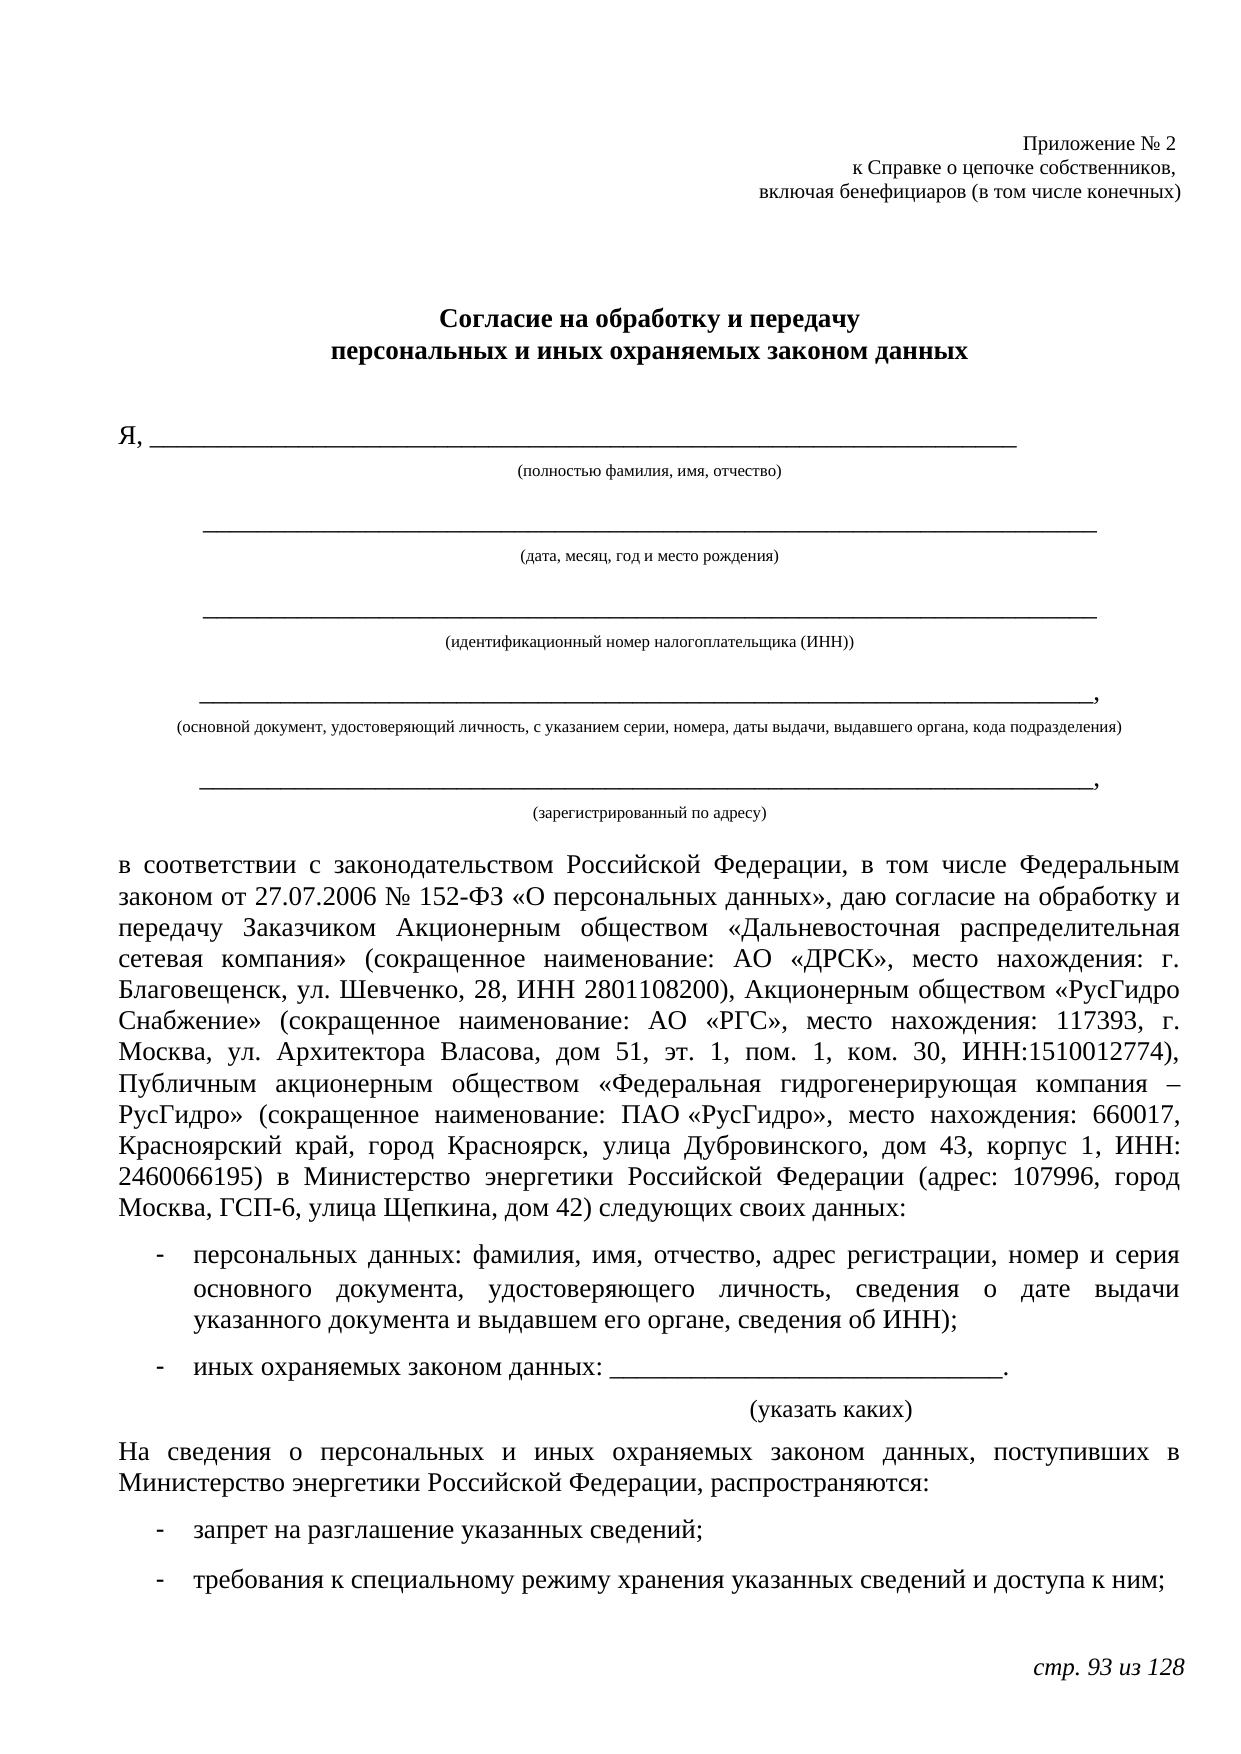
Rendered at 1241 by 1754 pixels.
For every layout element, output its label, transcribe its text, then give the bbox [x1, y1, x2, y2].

text __________________________________________________________________ [118, 504, 1181, 536]
text Приложение № 2 к Справке о цепочке собственников, включая бенефициаров (в том числе конечных) [118, 131, 1181, 203]
text __________________________________________________________________, [118, 676, 1181, 707]
text в соответствии с законодательством Российской Федерации, в том числе Федеральным законом от 27.07.2006 № 152-ФЗ «О персональных данных», даю согласие на обработку и передачу Заказчиком Акционерным обществом «Дальневосточная распределительная сетевая компания» (сокращенное наименование: АО «ДРСК», место нахождения: г. Благовещенск, ул. Шевченко, 28, ИНН 2801108200), Акционерным обществом «РусГидро Снабжение» (сокращенное наименование: АО «РГС», место нахождения: 117393, г. Москва, ул. Архитектора Власова, дом 51, эт. 1, пом. 1, ком. 30, ИНН:1510012774), Публичным акционерным обществом «Федеральная гидрогенерирующая компания – РусГидро» (сокращенное наименование: ПАО «РусГидро», место нахождения: 660017, Красноярский край, город Красноярск, улица Дубровинского, дом 43, корпус 1, ИНН: 2460066195) в Министерство энергетики Российской Федерации (адрес: 107996, город Москва, ГСП-6, улица Щепкина, дом 42) следующих своих данных: [118, 849, 1181, 1222]
list персональных данных: фамилия, имя, отчество, адрес регистрации, номер и серия основного документа, удостоверяющего личность, сведения о дате выдачи указанного документа и выдавшем его органе, сведения об ИНН); [156, 1235, 1181, 1334]
text На сведения о персональных и иных охраняемых законом данных, поступивших в Министерство энергетики Российской Федерации, распространяются: [118, 1435, 1181, 1497]
text Согласие на обработку и передачу персональных и иных охраняемых законом данных [118, 303, 1181, 365]
text (зарегистрированный по адресу) [118, 803, 1181, 836]
text (основной документ, удостоверяющий личность, с указанием серии, номера, даты выдачи, выдавшего органа, кода подразделения) [118, 717, 1181, 751]
list иных охраняемых законом данных: _____________________________. [156, 1347, 1181, 1383]
text (полностью фамилия, имя, отчество) [118, 461, 1181, 494]
list запрет на разглашение указанных сведений; [156, 1510, 1181, 1547]
text __________________________________________________________________ [118, 590, 1181, 621]
text __________________________________________________________________, [118, 761, 1181, 792]
list требования к специальному режиму хранения указанных сведений и доступа к ним; [156, 1559, 1181, 1596]
text (идентификационный номер налогоплательщика (ИНН)) [118, 632, 1181, 665]
text Я, ________________________________________________________________ [118, 419, 1181, 450]
text (указать каких) [118, 1394, 1181, 1423]
text (дата, месяц, год и место рождения) [118, 546, 1181, 579]
